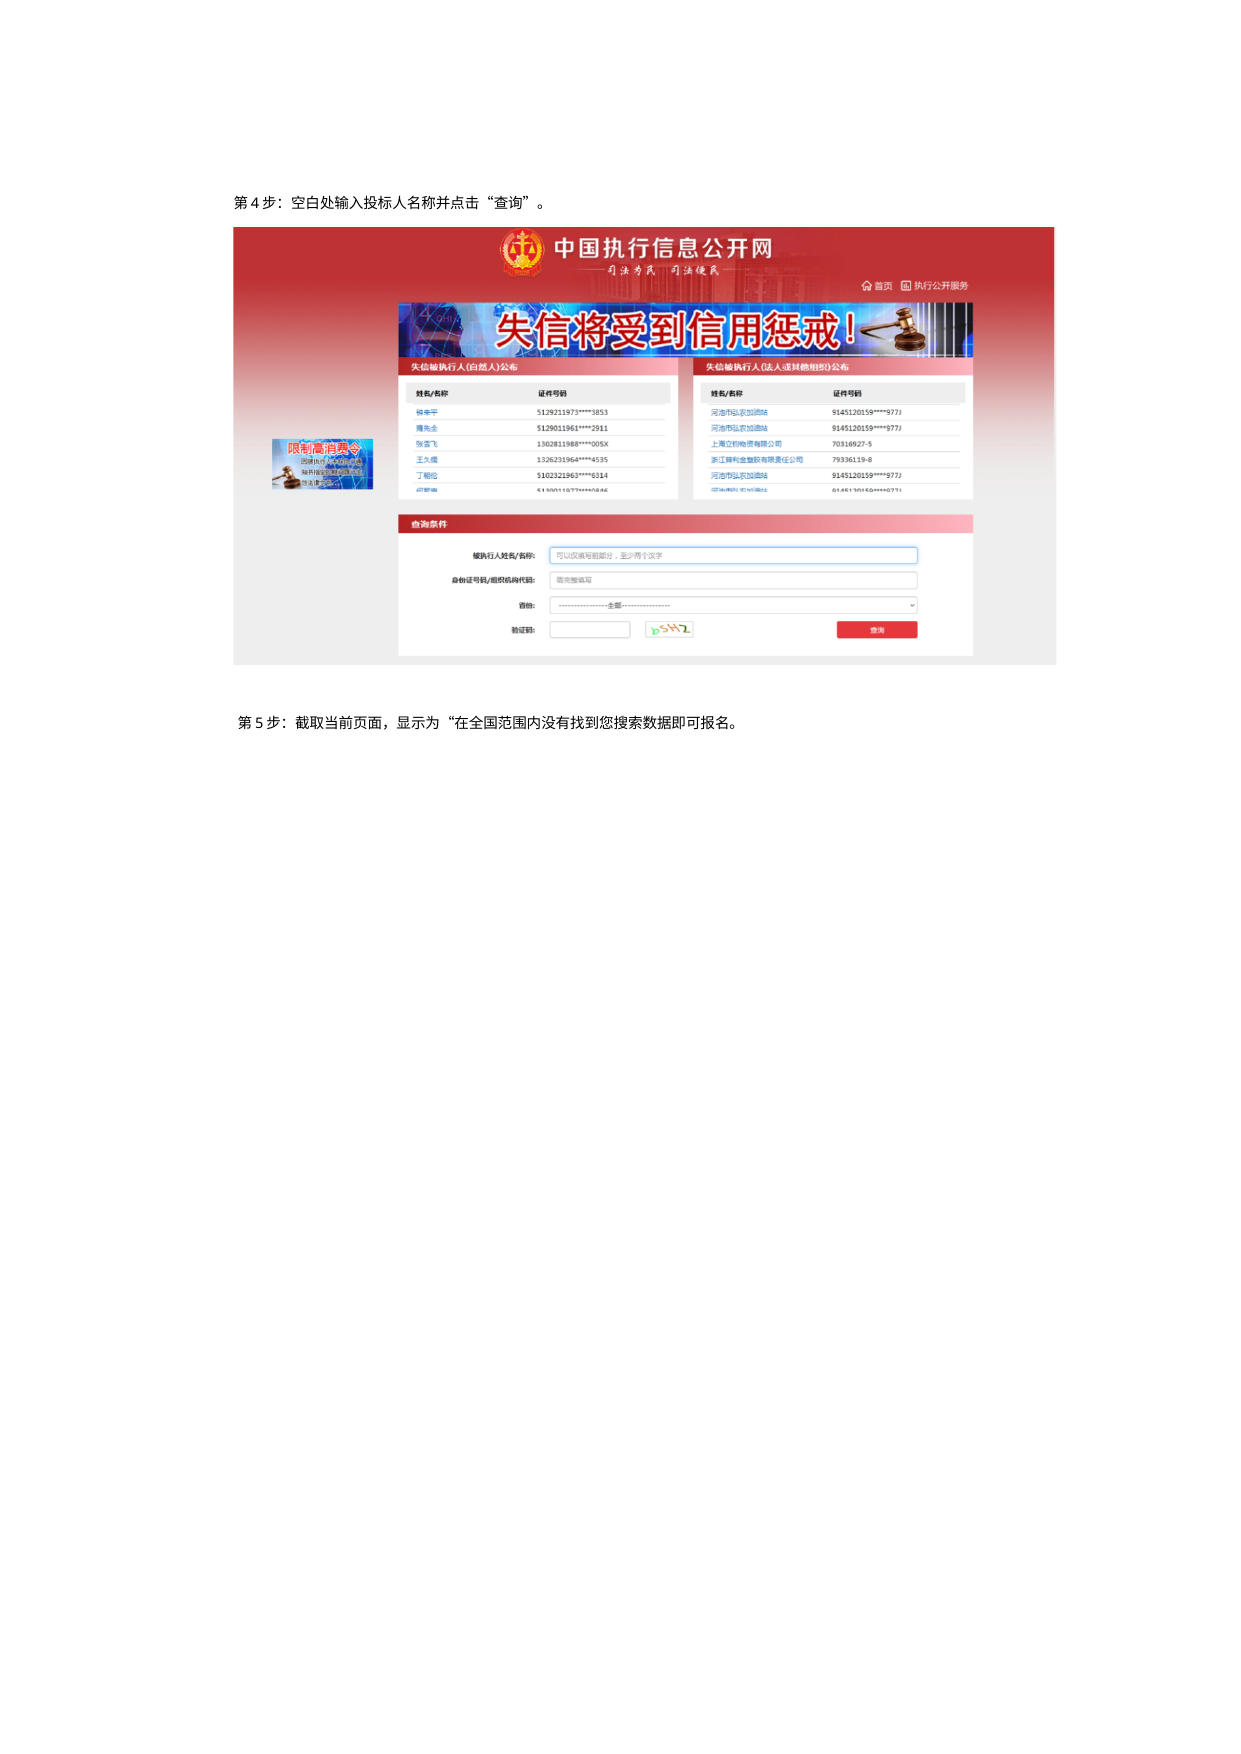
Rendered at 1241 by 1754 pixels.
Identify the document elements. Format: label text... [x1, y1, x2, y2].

text 第4步：空白处输入投标人名称并点击“查询”。 [187, 162, 1053, 227]
picture [233, 227, 1057, 665]
text 第5步：截取当前页面，显示为“在全国范围内没有找到您搜索数据即可报名。 [187, 682, 1053, 747]
